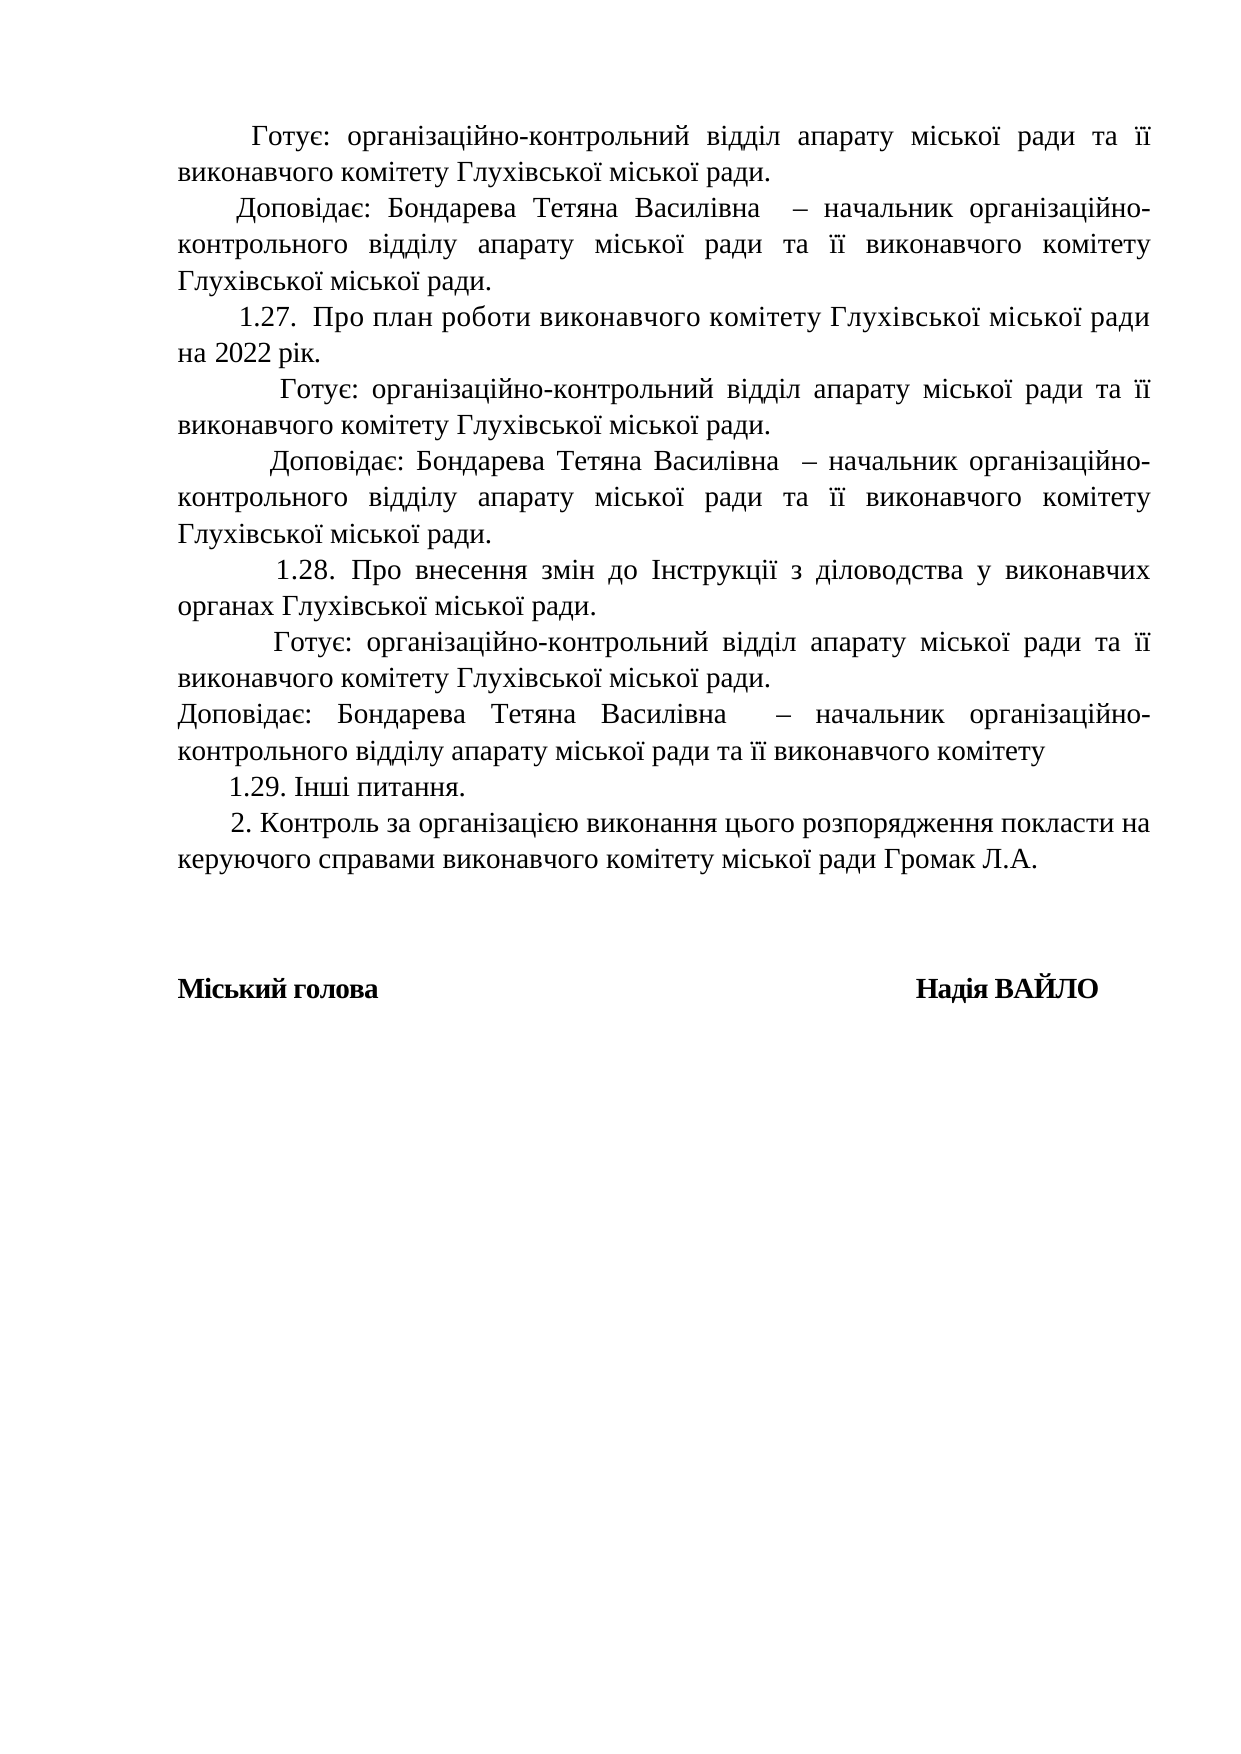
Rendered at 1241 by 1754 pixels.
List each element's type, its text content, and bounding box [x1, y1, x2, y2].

text Міський голова Надія ВАЙЛО [177, 971, 1152, 1004]
text Готує: організаційно-контрольний відділ апарату міської ради та її виконавчого комітету Глухівської міської ради. [177, 624, 1152, 694]
text Готує: організаційно-контрольний відділ апарату міської ради та її виконавчого комітету Глухівської міської ради. [177, 118, 1152, 188]
text 1.27. Про план роботи виконавчого комітету Глухівської міської ради на 2022 рік. [177, 299, 1152, 368]
text 1.28. Про внесення змін до Інструкції з діловодства у виконавчих органах Глухівської міської ради. [177, 552, 1152, 622]
text Доповідає: Бондарева Тетяна Василівна – начальник організаційно-контрольного відділу апарату міської ради та її виконавчого комітету [177, 696, 1152, 766]
text 1.29. Інші питання. [177, 769, 1152, 802]
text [177, 190, 1152, 296]
text Готує: організаційно-контрольний відділ апарату міської ради та її виконавчого комітету Глухівської міської ради. [177, 371, 1152, 441]
text 2. Контроль за організацією виконання цього розпорядження покласти на керуючого справами виконавчого комітету міської ради Громак Л.А. [177, 805, 1152, 874]
